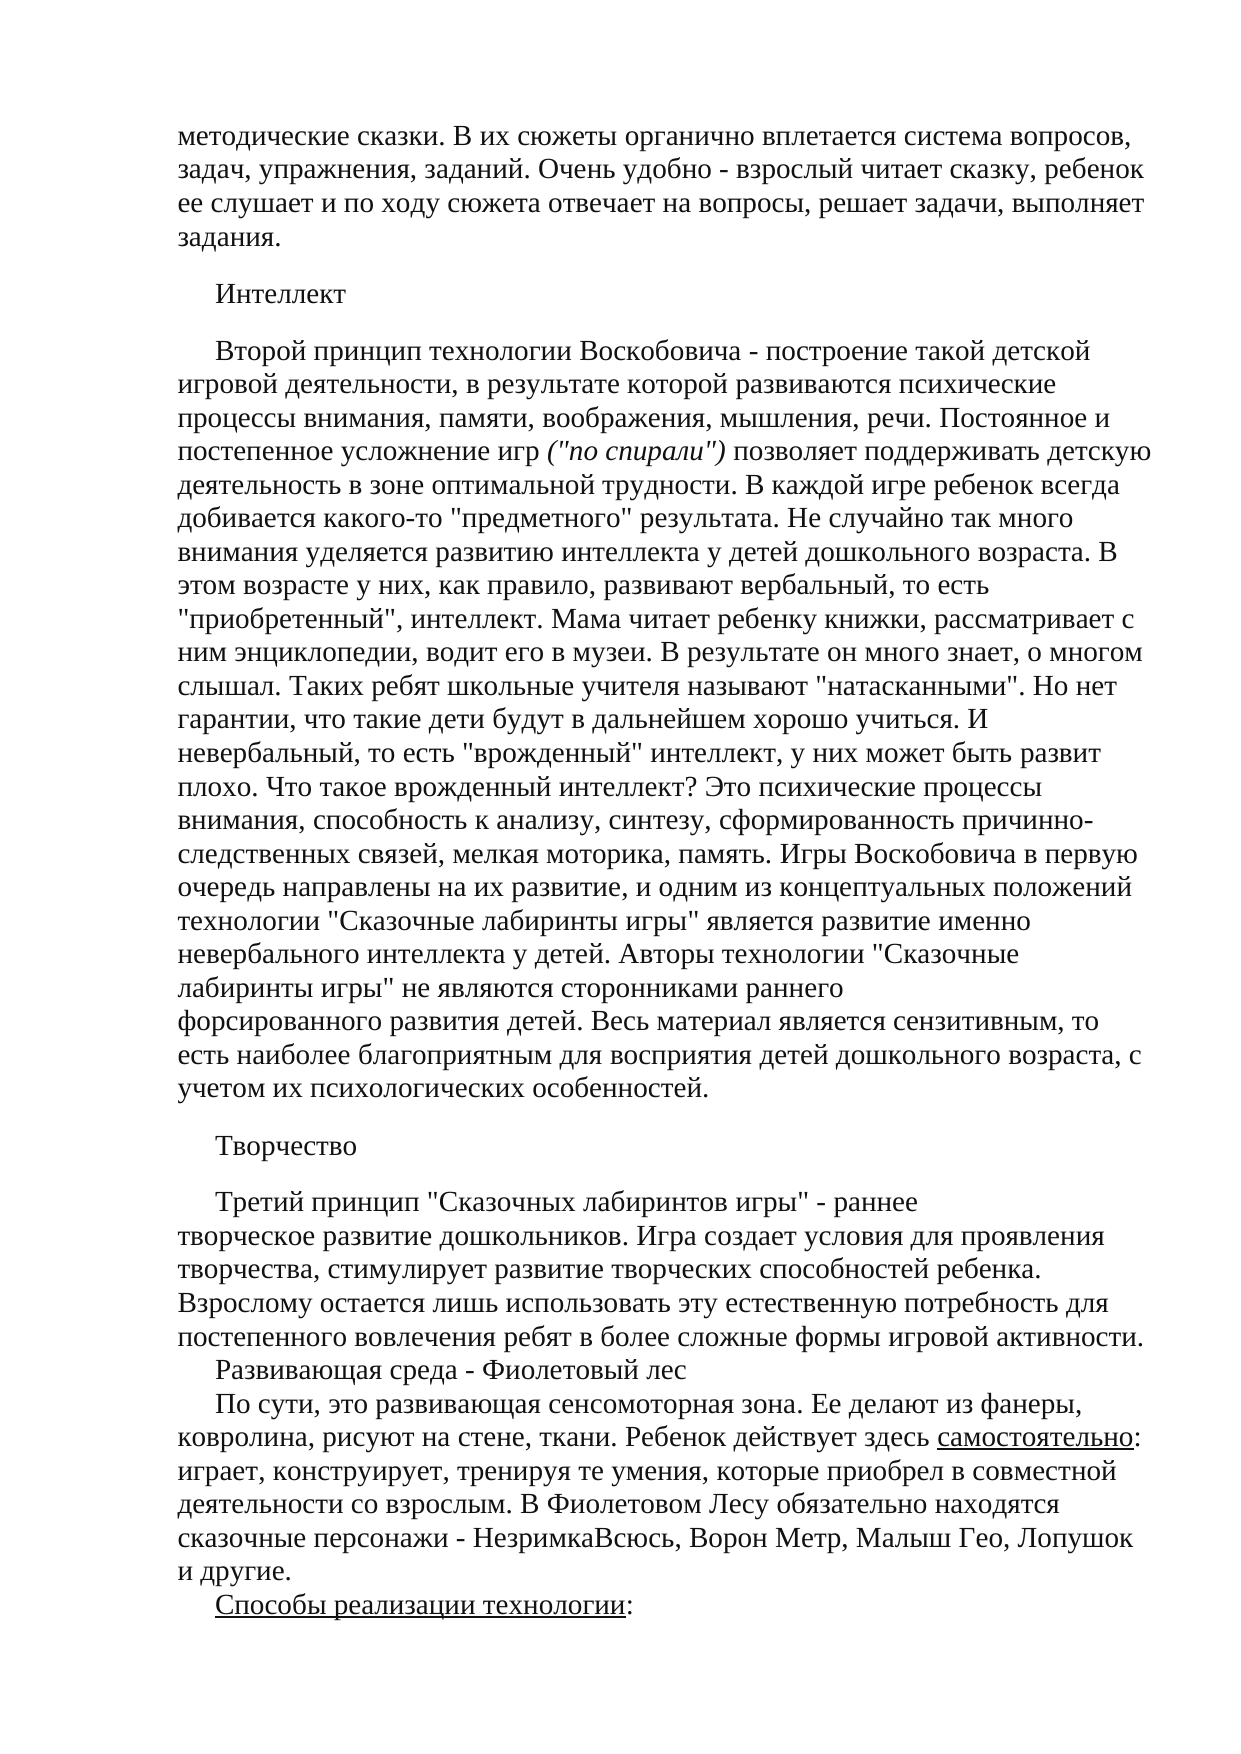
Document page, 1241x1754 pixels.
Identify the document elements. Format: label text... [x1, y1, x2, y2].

text Творчество [177, 1128, 1152, 1161]
text Второй принцип технологии Воскобовича - построение такой детской игровой деятельности, в результате которой развиваются психические процессы внимания, памяти, воображения, мышления, речи. Постоянное и постепенное усложнение игр ("по спирали") позволяет поддерживать детскую деятельность в зоне оптимальной трудности. В каждой игре ребенок всегда добивается какого-то "предметного" результата. Не случайно так много внимания уделяется развитию интеллекта у детей дошкольного возраста. В этом возрасте у них, как правило, развивают вербальный, то есть "приобретенный", интеллект. Мама читает ребенку книжки, рассматривает с ним энциклопедии, водит его в музеи. В результате он много знает, о многом слышал. Таких ребят школьные учителя называют "натасканными". Но нет гарантии, что такие дети будут в дальнейшем хорошо учиться. И невербальный, то есть "врожденный" интеллект, у них может быть развит плохо. Что такое врожденный интеллект? Это психические процессы внимания, способность к анализу, синтезу, сформированность причинно-следственных связей, мелкая моторика, память. Игры Воскобовича в первую очередь направлены на их развитие, и одним из концептуальных положений технологии "Сказочные лабиринты игры" является развитие именно невербального интеллекта у детей. Авторы технологии "Сказочные лабиринты игры" не являются сторонниками раннего форсированного развития детей. Весь материал является сензитивным, то есть наиболее благоприятным для восприятия детей дошкольного возраста, с учетом их психологических особенностей. [177, 333, 1152, 1104]
text Способы реализации технологии: [177, 1587, 1152, 1621]
text По сути, это развивающая сенсомоторная зона. Ее делают из фанеры, ковролина, рисуют на стене, ткани. Ребенок действует здесь самостоятельно: играет, конструирует, тренируя те умения, которые приобрел в совместной деятельности со взрослым. В Фиолетовом Лесу обязательно находятся сказочные персонажи - НезримкаВсюсь, Ворон Метр, Малыш Гео, Лопушок и другие. [177, 1386, 1152, 1587]
text Третий принцип "Сказочных лабиринтов игры" - раннее творческое развитие дошкольников. Игра создает условия для проявления творчества, стимулирует развитие творческих способностей ребенка. Взрослому остается лишь использовать эту естественную потребность для постепенного вовлечения ребят в более сложные формы игровой активности. [177, 1184, 1152, 1352]
text Интеллект [177, 276, 1152, 309]
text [177, 118, 1152, 252]
text Развивающая среда - Фиолетовый лес [177, 1352, 1152, 1386]
